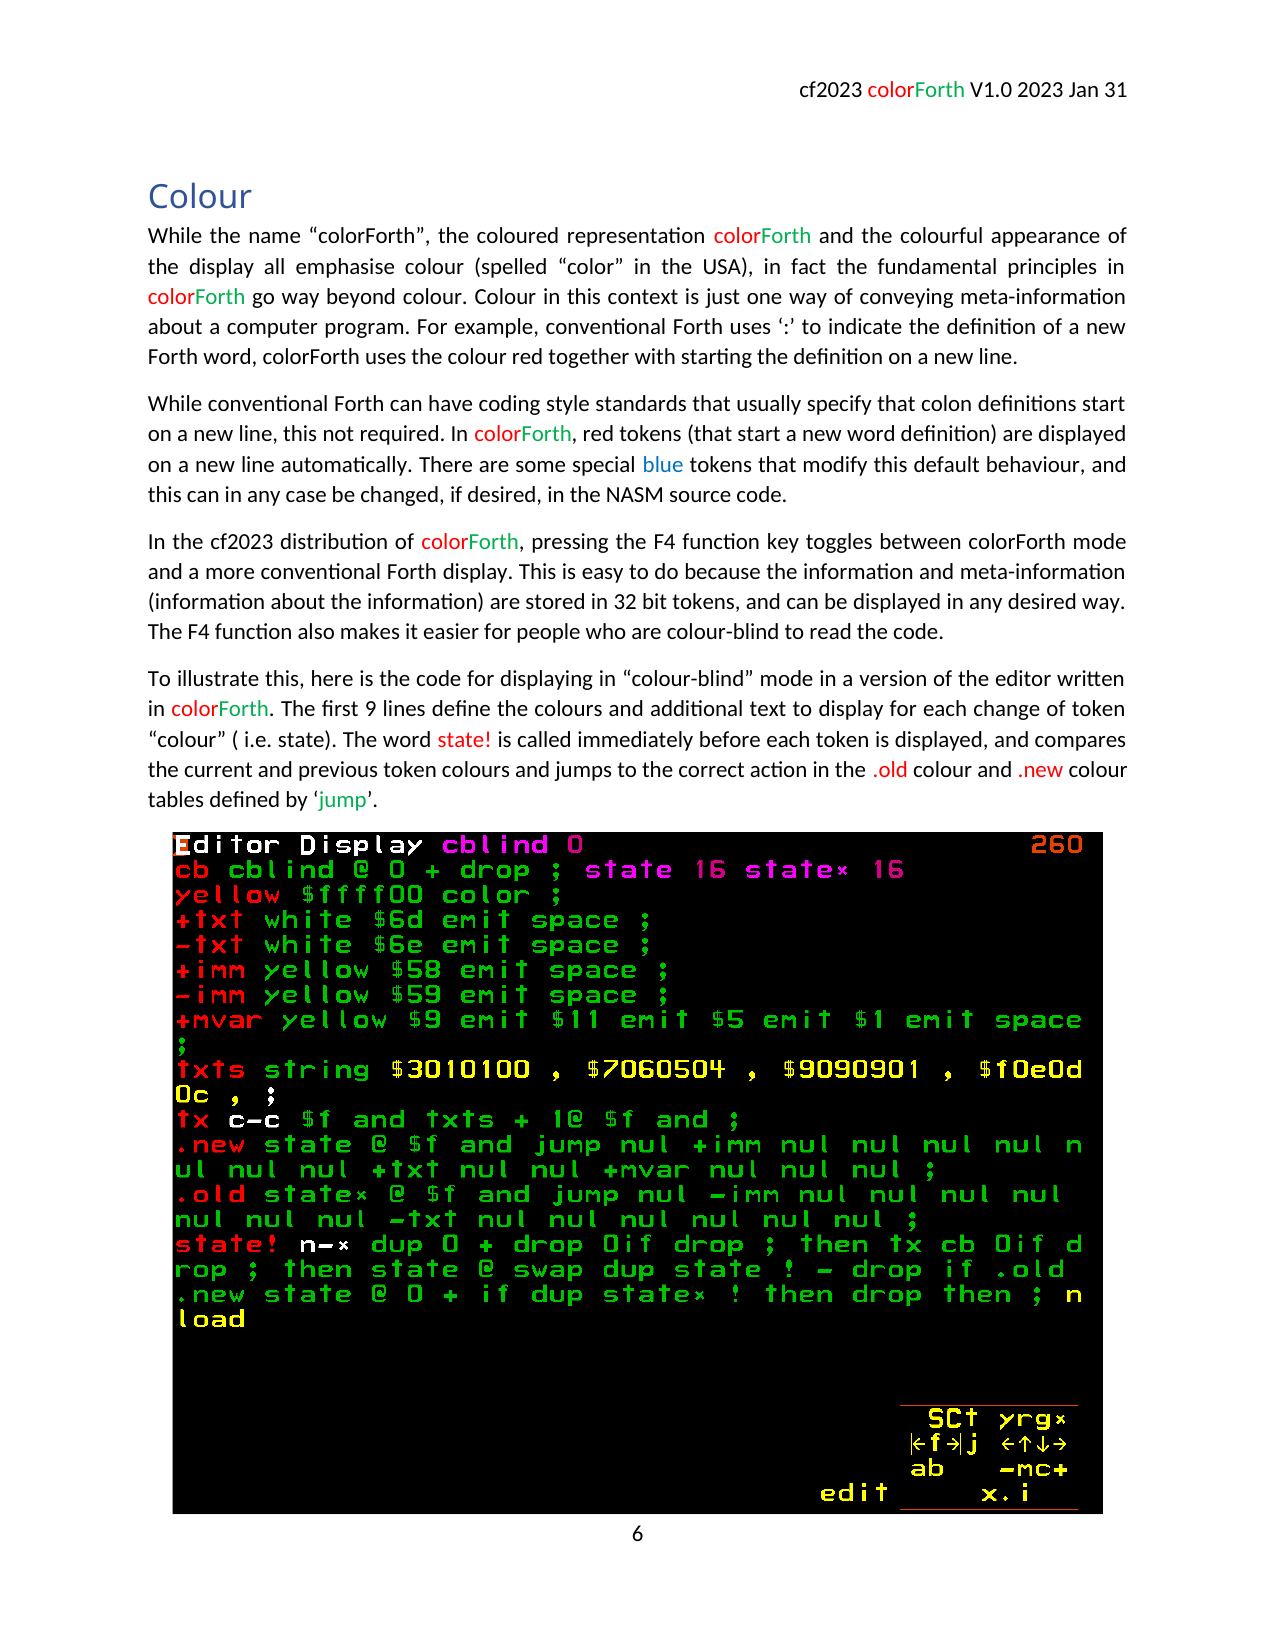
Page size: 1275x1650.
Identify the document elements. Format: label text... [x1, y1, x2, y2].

text In the cf2023 distribution of colorForth, pressing the F4 function key toggles between colorForth mode and a more conventional Forth display. This is easy to do because the information and meta-information (information about the information) are stored in 32 bit tokens, and can be displayed in any desired way. The F4 function also makes it easier for people who are colour-blind to read the code. [148, 527, 1127, 645]
text To illustrate this, here is the code for displaying in “colour-blind” mode in a version of the editor written in colorForth. The first 9 lines define the colours and additional text to display for each change of token “colour” ( i.e. state). The word state! is called immediately before each token is displayed, and compares the current and previous token colours and jumps to the correct action in the .old colour and .new colour tables defined by ‘jump’. [148, 664, 1127, 813]
subtitle Colour [148, 173, 1127, 218]
text While the name “colorForth”, the coloured representation colorForth and the colourful appearance of the display all emphasise colour (spelled “color” in the USA), in fact the fundamental principles in colorForth go way beyond colour. Colour in this context is just one way of conveying meta-information about a computer program. For example, conventional Forth uses ‘:’ to indicate the definition of a new Forth word, colorForth uses the colour red together with starting the definition on a new line. [148, 222, 1127, 370]
text While conventional Forth can have coding style standards that usually specify that colon definitions start on a new line, this not required. In colorForth, red tokens (that start a new word definition) are displayed on a new line automatically. There are some special blue tokens that modify this default behaviour, and this can in any case be changed, if desired, in the NASM source code. [148, 389, 1127, 508]
picture [172, 832, 1103, 1515]
